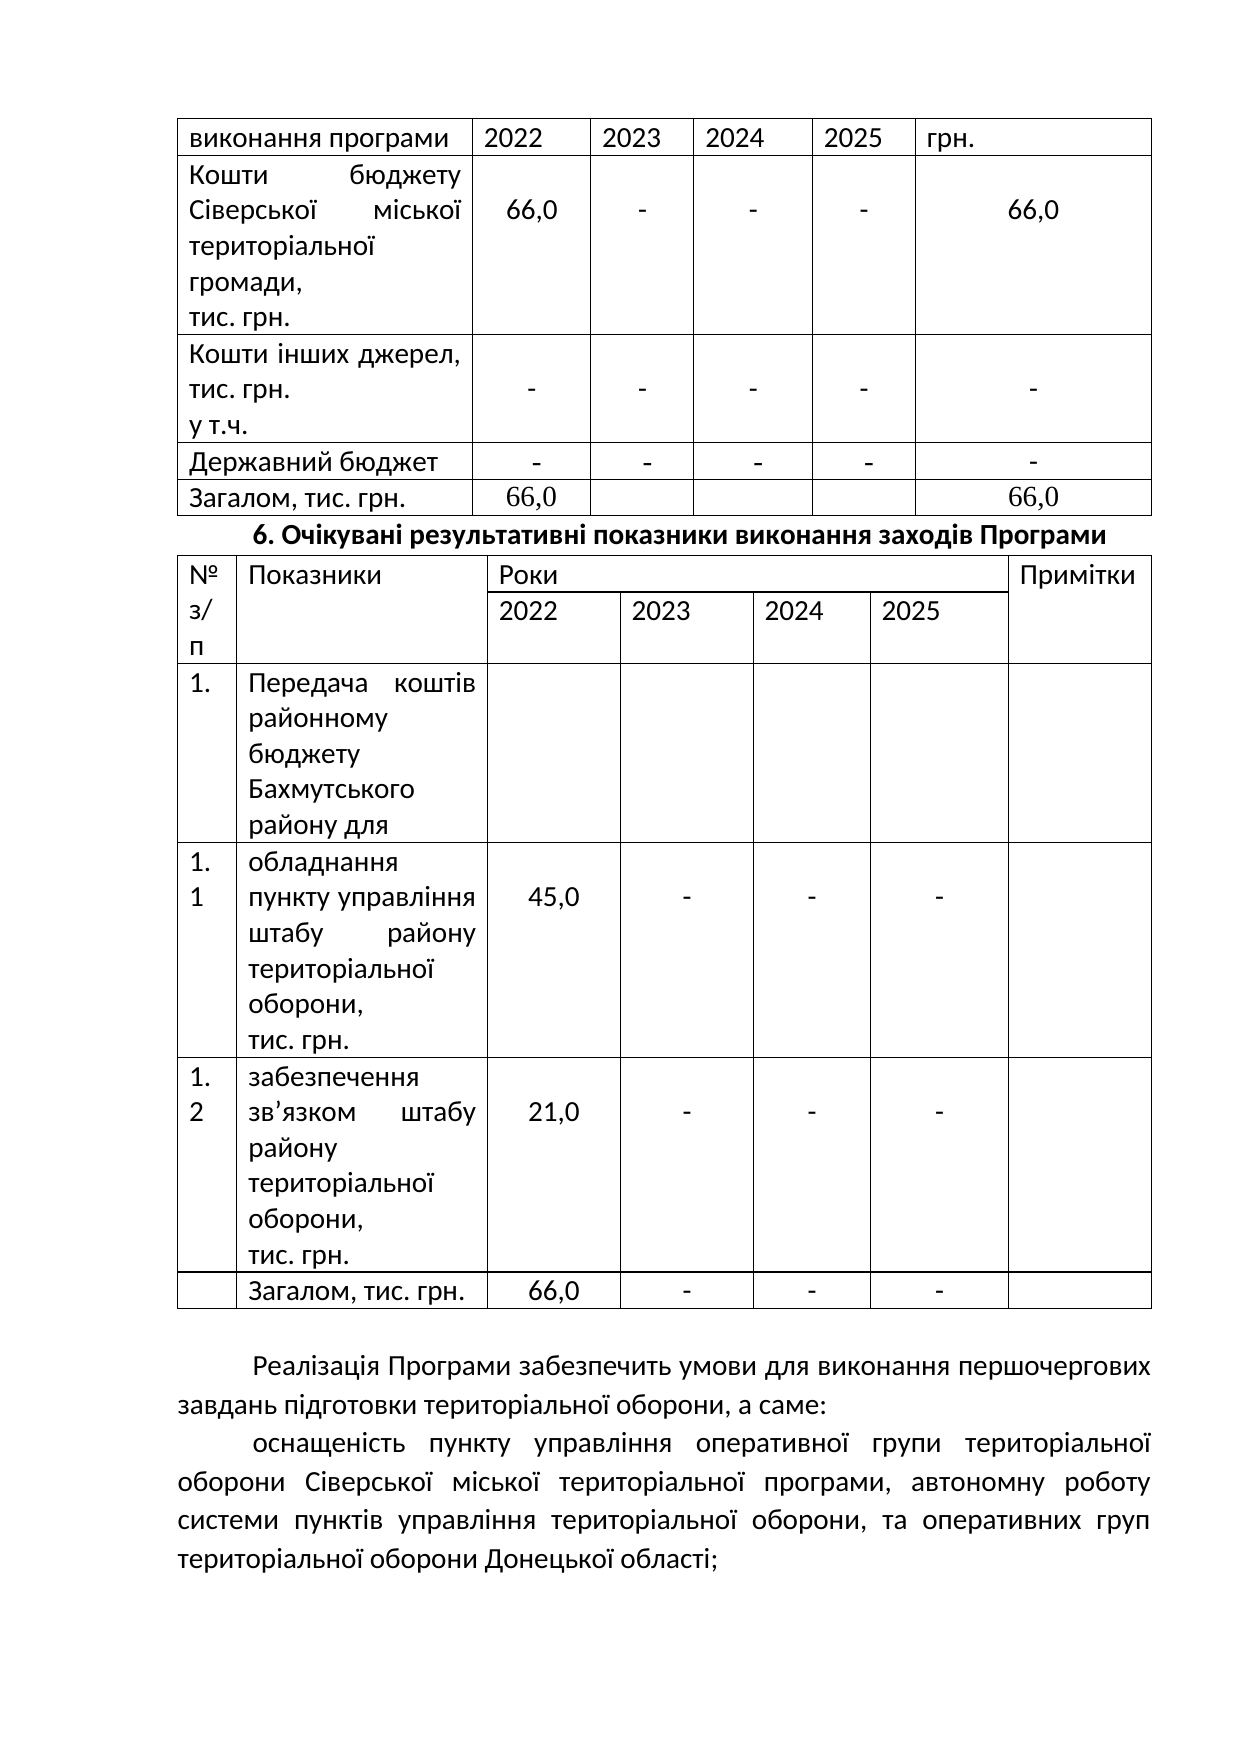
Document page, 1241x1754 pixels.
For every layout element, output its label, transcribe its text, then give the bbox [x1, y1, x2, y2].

table_cell [178, 1273, 236, 1308]
table_header Примітки [1009, 556, 1151, 663]
table_cell 66,0 [473, 156, 590, 334]
table_cell 66,0 [916, 480, 1151, 515]
table_cell - [591, 335, 693, 442]
table_cell - [754, 1273, 870, 1308]
table_cell Передача коштів районному бюджету Бахмутського району для [237, 664, 487, 842]
table_cell - [621, 843, 753, 1057]
table_cell 66,0 [473, 480, 590, 515]
table_cell [591, 443, 693, 478]
table_cell - [621, 1058, 753, 1271]
table_cell Державний бюджет [178, 443, 472, 478]
list Реалізація Програми забезпечить умови для виконання першочергових завдань підготовки територіальної оборони, а саме: [177, 1347, 1152, 1422]
table_cell - [813, 335, 915, 442]
table_header Показники [237, 556, 487, 663]
table_cell [754, 664, 870, 842]
table_cell [1009, 1058, 1151, 1271]
table_header Роки [488, 556, 1008, 591]
table_cell 21,0 [488, 1058, 620, 1271]
table_cell Загалом, тис. грн. [237, 1273, 487, 1308]
table_cell [1009, 664, 1151, 842]
text 6. Очікувані результативні показники виконання заходів Програми [177, 516, 1152, 552]
table_cell 2024 [694, 119, 812, 155]
table_cell 2025 [813, 119, 915, 155]
table_cell - [694, 335, 812, 442]
table_cell 2024 [754, 593, 870, 663]
table_cell 2023 [591, 119, 693, 155]
table_cell 1.2 [178, 1058, 236, 1271]
table_cell забезпечення зв’язком штабу району територіальної оборони, тис. грн. [237, 1058, 487, 1271]
table_cell - [871, 1058, 1008, 1271]
table_header № з/п [178, 556, 236, 663]
table_cell - [473, 335, 590, 442]
table_cell - [916, 335, 1151, 442]
table_cell 1.1 [178, 843, 236, 1057]
table_cell 2022 [473, 119, 590, 155]
table_cell 2025 [871, 593, 1008, 663]
table_cell - [621, 1273, 753, 1308]
table_cell [488, 664, 620, 842]
table_cell [621, 664, 753, 842]
table_cell обладнання пункту управління штабу району територіальної оборони, тис. грн. [237, 843, 487, 1057]
table_cell 2023 [621, 593, 753, 663]
table_cell - [694, 156, 812, 334]
table_cell Кошти інших джерел, тис. грн. у т.ч. [178, 335, 472, 442]
table_cell 66,0 [916, 156, 1151, 334]
table_cell - [591, 156, 693, 334]
table_cell [813, 480, 915, 515]
table_cell [473, 443, 590, 478]
table_cell 45,0 [488, 843, 620, 1057]
table_cell - [916, 443, 1151, 478]
table_cell [591, 480, 693, 515]
table_cell [1009, 843, 1151, 1057]
table_cell - [813, 156, 915, 334]
table_cell 66,0 [488, 1273, 620, 1308]
table_cell Загалом, тис. грн. [178, 480, 472, 515]
table_cell [694, 480, 812, 515]
table_cell [813, 443, 915, 478]
table_cell - [871, 843, 1008, 1057]
table_cell [1009, 1273, 1151, 1308]
table_cell - [754, 843, 870, 1057]
table_cell - [871, 1273, 1008, 1308]
table_cell [871, 664, 1008, 842]
table_cell 2022 [488, 593, 620, 663]
table_cell 1. [178, 664, 236, 842]
table_cell - [754, 1058, 870, 1271]
table_cell [694, 443, 812, 478]
table_cell Кошти бюджету Сіверської міської територіальної громади, тис. грн. [178, 156, 472, 334]
list оснащеність пункту управління оперативної групи територіальної оборони Сіверської міської територіальної програми, автономну роботу системи пунктів управління територіальної оборони, та оперативних груп територіальної оборони Донецької області; [177, 1424, 1152, 1575]
